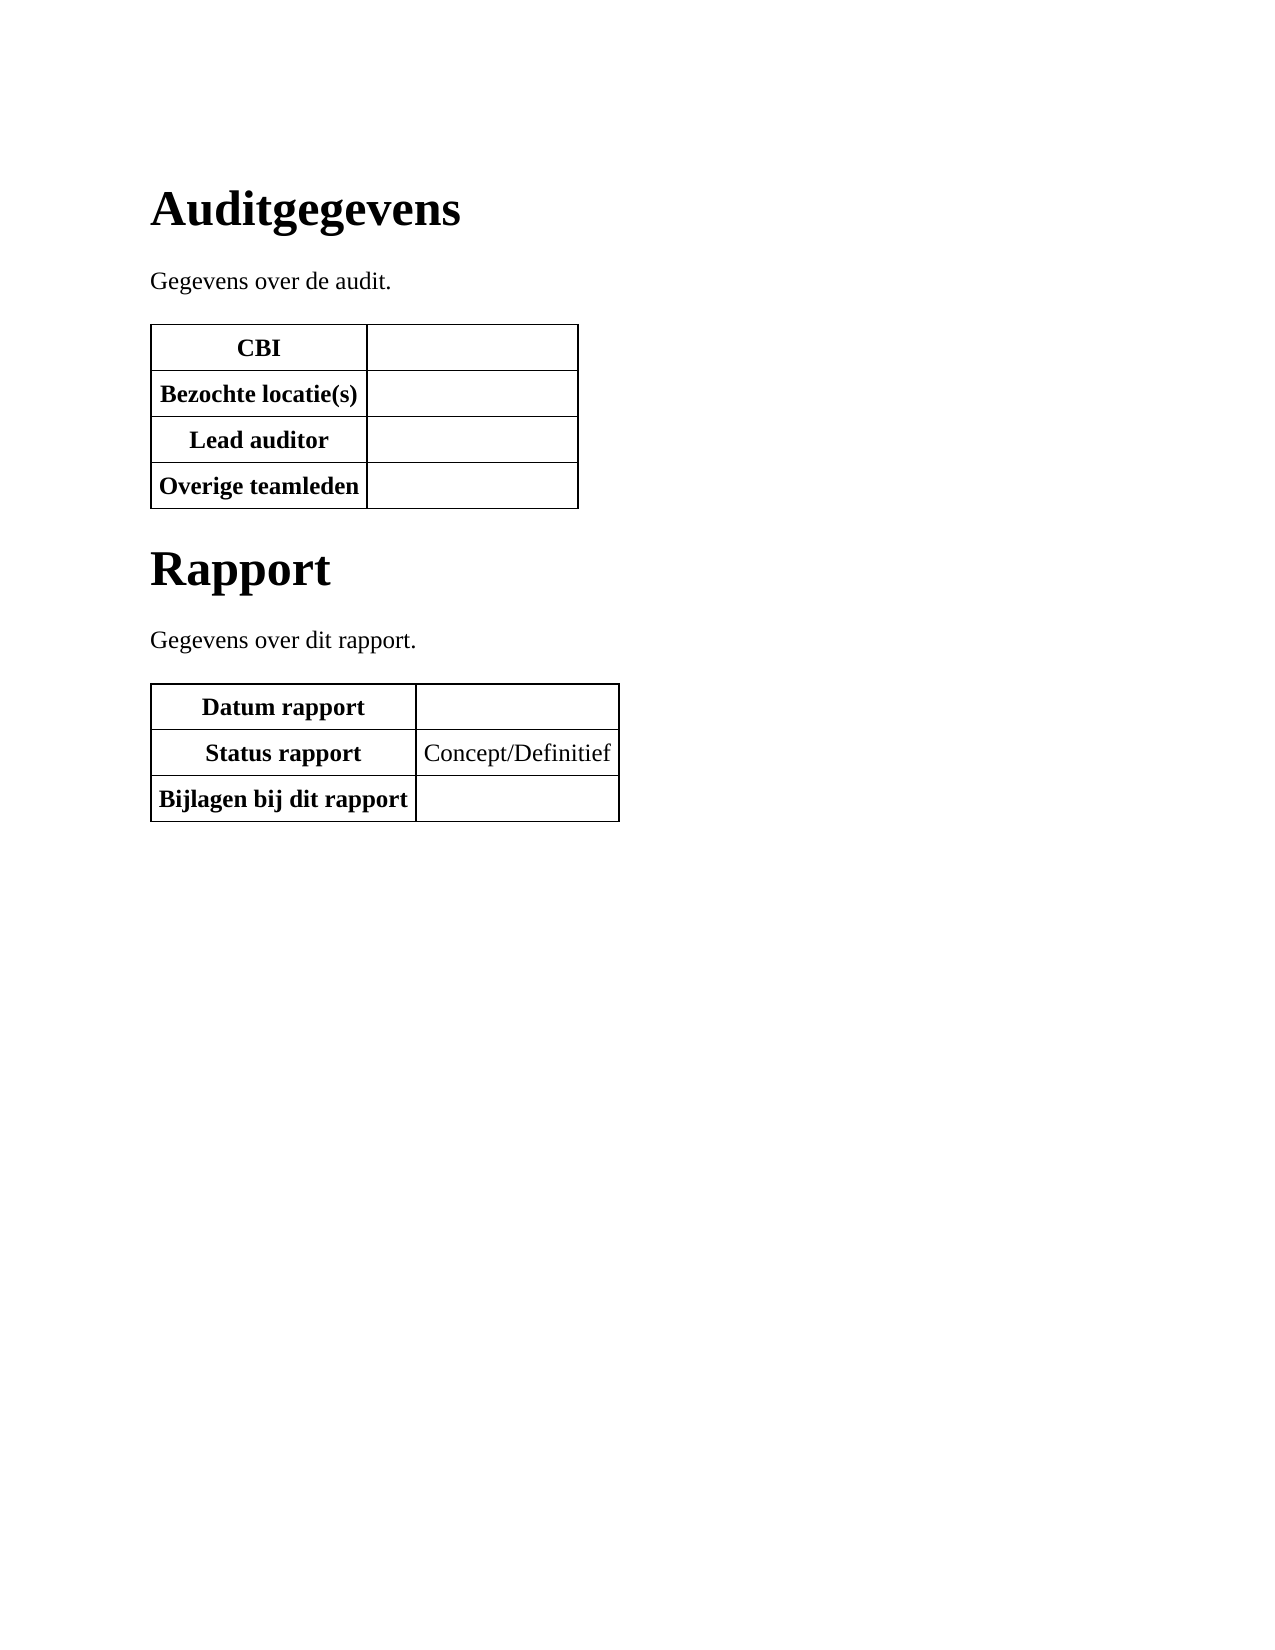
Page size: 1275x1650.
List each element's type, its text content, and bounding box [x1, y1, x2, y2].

table_cell Bezochte locatie(s) [152, 371, 366, 416]
table_header CBI [152, 325, 366, 370]
table_cell Lead auditor [152, 417, 366, 462]
table_cell Overige teamleden [152, 463, 366, 507]
table_header [368, 325, 577, 370]
subtitle Auditgegevens [150, 179, 1125, 237]
table_cell Status rapport [152, 730, 415, 775]
table_cell Concept/Definitief [417, 730, 618, 775]
text Gegevens over de audit. [150, 266, 1125, 294]
subtitle Rapport [150, 538, 1125, 596]
table_cell [417, 776, 618, 821]
text Gegevens over dit rapport. [150, 625, 1125, 654]
table_header [417, 685, 618, 729]
table_cell [368, 417, 577, 462]
table_header Datum rapport [152, 685, 415, 729]
table_cell Bijlagen bij dit rapport [152, 776, 415, 821]
table_cell [368, 463, 577, 507]
table_cell [368, 371, 577, 416]
